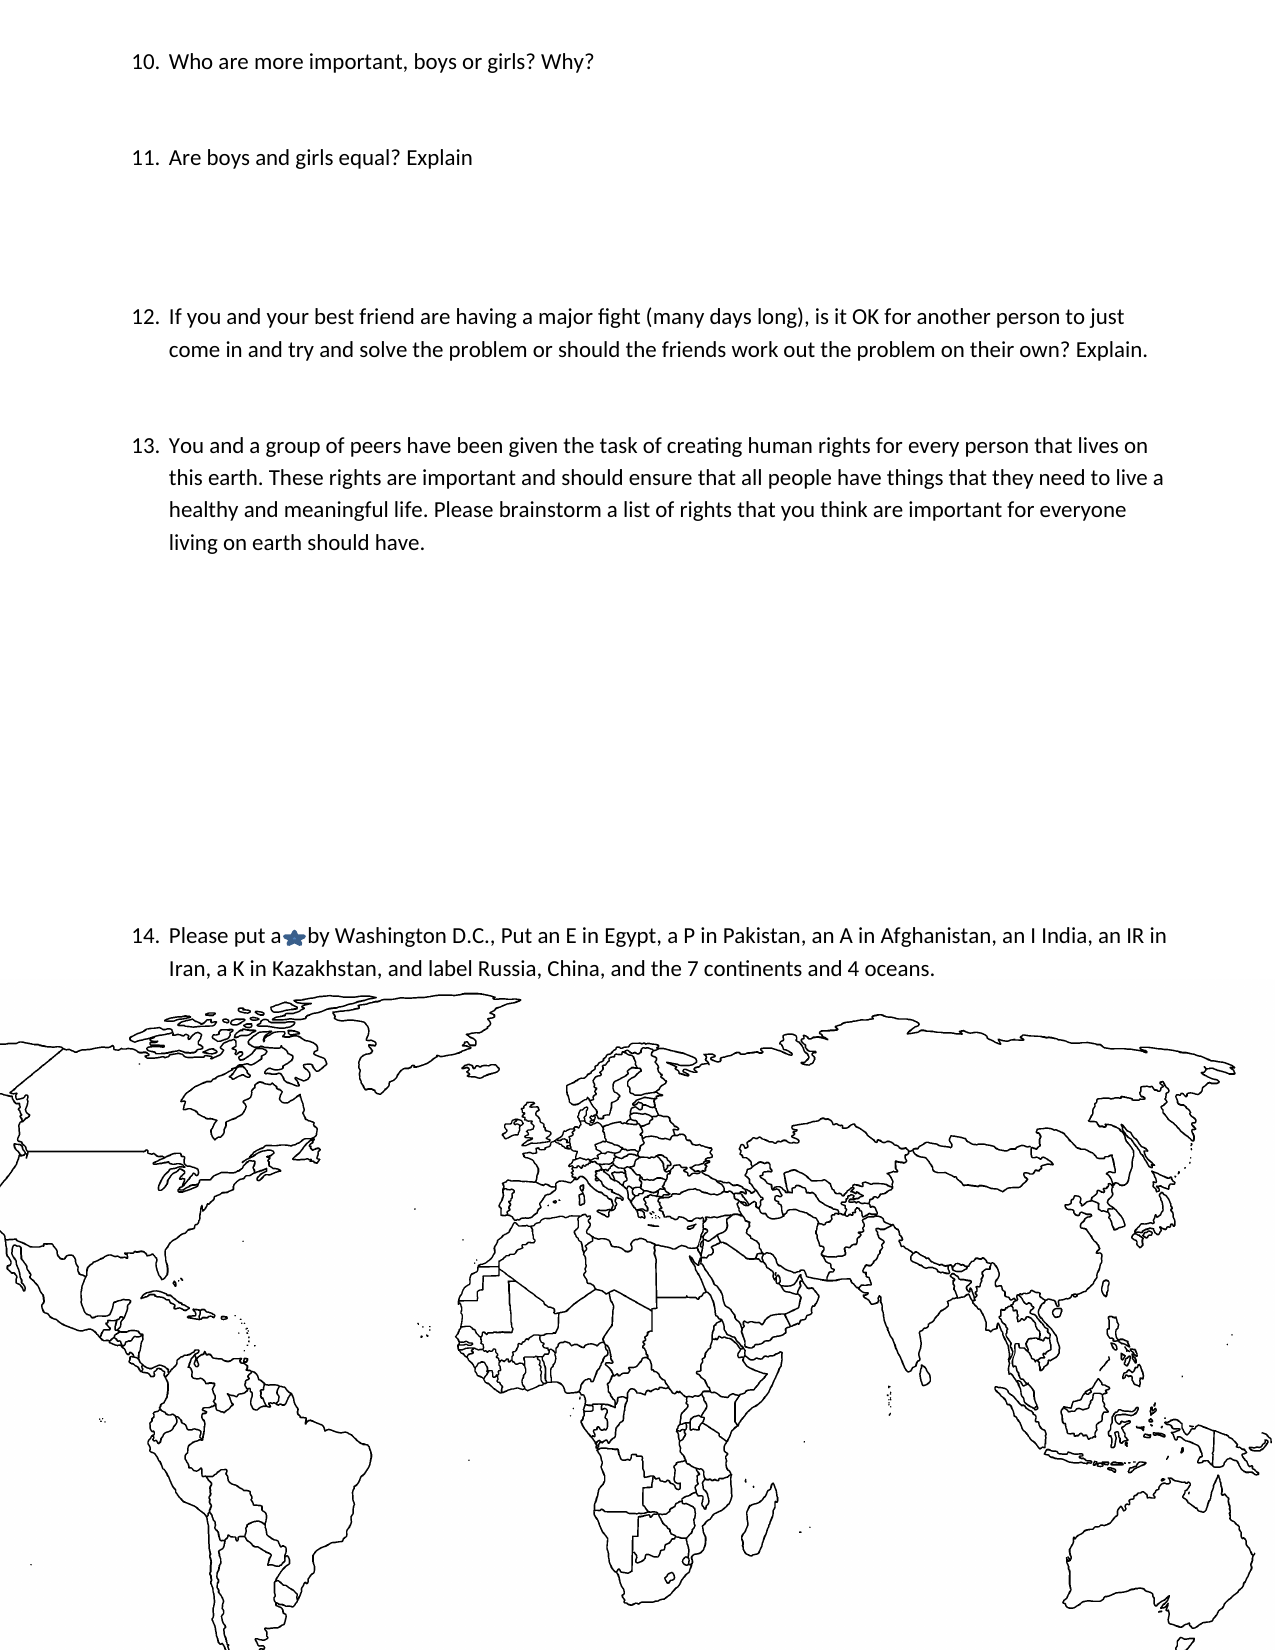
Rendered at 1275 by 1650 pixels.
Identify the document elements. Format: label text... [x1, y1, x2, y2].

list Are boys and girls equal? Explain [131, 143, 1181, 171]
list Please put a by Washington D.C., Put an E in Egypt, a P in Pakistan, an A in Afghanistan, an I India, an IR in Iran, a K in Kazakhstan, and label Russia, China, and the 7 continents and 4 oceans. [131, 922, 1181, 979]
list If you and your best friend are having a major fight (many days long), is it OK for another person to just come in and try and solve the problem or should the friends work out the problem on their own? Explain. [131, 302, 1181, 363]
picture [0, 979, 1275, 1650]
list Who are more important, boys or girls? Why? [131, 47, 1181, 75]
list You and a group of peers have been given the task of creating human rights for every person that lives on this earth. These rights are important and should ensure that all people have things that they need to live a healthy and meaningful life. Please brainstorm a list of rights that you think are important for everyone living on earth should have. [131, 431, 1181, 556]
